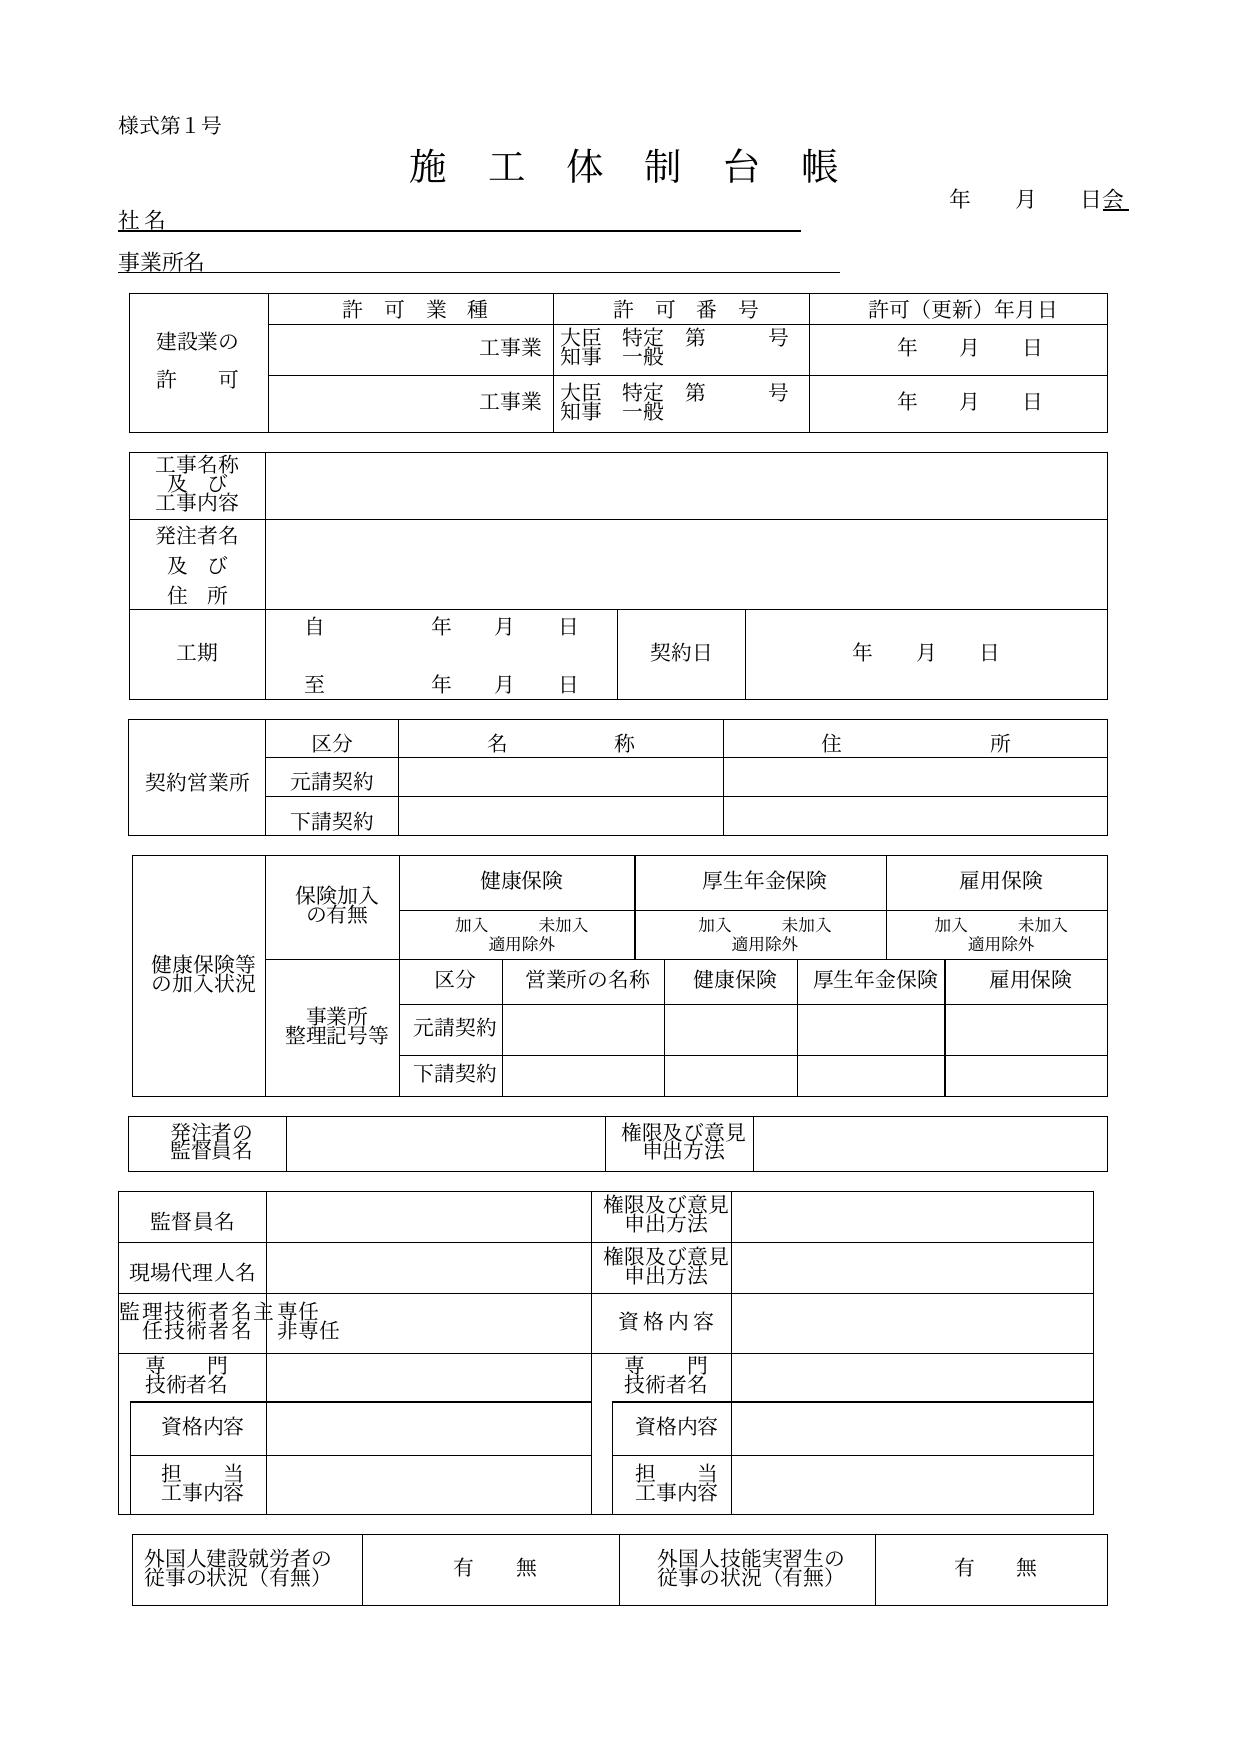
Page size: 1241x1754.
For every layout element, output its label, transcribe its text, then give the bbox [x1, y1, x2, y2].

table_cell 資格内容 [613, 1403, 731, 1455]
table_header [287, 1117, 605, 1171]
table_header 外国人技能実習生の 従事の状況（有無） [620, 1535, 875, 1605]
table_header 外国人建設就労者の 従事の状況（有無） [133, 1535, 362, 1605]
table_cell 大臣 特定 第 号 知事 一般 [554, 376, 809, 432]
table_cell [119, 1401, 130, 1514]
table_cell [399, 758, 723, 796]
table_cell 契約日 [618, 610, 745, 699]
table_cell 年 月 日 [810, 376, 1107, 432]
table_header 名 称 [399, 720, 723, 757]
table_cell 工期 [130, 610, 265, 699]
table_header 契約営業所 [129, 720, 265, 835]
table_cell 監理技術者名主任技術者名 [119, 1294, 266, 1353]
table_cell 専任 非専任 [267, 1294, 591, 1353]
table_cell 自 年 月 日 至 年 月 日 [266, 610, 617, 699]
table_cell [267, 1403, 591, 1455]
table_cell 年 月 日 [810, 325, 1107, 374]
table_header 保険加入 の有無 [266, 856, 399, 959]
table_header 健康保険 [400, 856, 634, 910]
table_cell [946, 1056, 1107, 1096]
table_cell 資格内容 [131, 1403, 266, 1455]
table_cell 雇用保険 [946, 960, 1107, 1003]
table_cell 専 門 技術者名 [592, 1354, 731, 1401]
table_cell 工事業 [269, 325, 553, 374]
table_cell [665, 1005, 797, 1055]
table_cell 担 当 工事内容 [613, 1456, 731, 1514]
table_cell [732, 1403, 1093, 1455]
text 施 工 体 制 台 帳 [118, 137, 1131, 191]
table_header 有 無 [363, 1535, 619, 1605]
table_cell 下請契約 [400, 1056, 502, 1096]
table_cell 元請契約 [266, 758, 398, 796]
table_cell [503, 1005, 664, 1055]
table_cell 工事業 [269, 376, 553, 432]
table_cell 営業所の名称 [503, 960, 664, 1003]
text 様式第１号 [118, 118, 1131, 137]
table_header 発注者の 監督員名 [129, 1117, 286, 1171]
table_header 許 可 業 種 [269, 294, 553, 324]
table_header 許 可 番 号 [554, 294, 809, 324]
table_header [732, 1192, 1093, 1242]
table_cell 発注者名 及び 住所 [130, 520, 265, 609]
table_cell 加入 未加入 適用除外 [887, 911, 1107, 959]
table_cell [267, 1354, 591, 1401]
table_header 厚生年金保険 [636, 856, 886, 910]
table_cell 区分 [400, 960, 502, 1003]
table_cell [724, 797, 1107, 835]
table_cell [503, 1056, 664, 1096]
table_cell [724, 758, 1107, 796]
table_cell 年 月 日 [746, 610, 1107, 699]
table_cell 加入 未加入 適用除外 [636, 911, 886, 959]
table_header 権限及び意見 申出方法 [592, 1192, 731, 1242]
table_cell [946, 1005, 1107, 1055]
table_cell [798, 1005, 944, 1055]
table_cell 健康保険 [665, 960, 797, 1003]
table_cell 厚生年金保険 [798, 960, 944, 1003]
table_header 監督員名 [119, 1192, 266, 1242]
table_cell 事業所 整理記号等 [266, 960, 399, 1096]
table_header 権限及び意見 申出方法 [606, 1117, 753, 1171]
table_header [266, 453, 1107, 519]
table_header 建設業の 許 可 [130, 294, 268, 432]
table_cell [798, 1056, 944, 1096]
table_header 健康保険等 の加入状況 [133, 856, 265, 1096]
table_cell 大臣 特定 第 号 知事 一般 [554, 325, 809, 374]
table_cell 権限及び意見 申出方法 [592, 1243, 731, 1293]
table_cell [665, 1056, 797, 1096]
table_cell 担 当 工事内容 [131, 1456, 266, 1514]
table_cell [732, 1243, 1093, 1293]
table_cell 加入 未加入 適用除外 [400, 911, 634, 959]
table_header 区分 [266, 720, 398, 757]
text 年 月 日会社名 [118, 191, 1130, 232]
table_header [754, 1117, 1107, 1171]
table_cell [267, 1243, 591, 1293]
table_cell [592, 1401, 612, 1514]
text 事業所名 [118, 253, 1130, 274]
table_cell 専 門 技術者名 [119, 1354, 266, 1401]
table_cell [732, 1456, 1093, 1514]
table_cell [266, 520, 1107, 609]
table_cell 資格内容 [592, 1294, 731, 1353]
table_cell 下請契約 [266, 797, 398, 835]
table_header 許可（更新）年月日 [810, 294, 1107, 324]
table_header 雇用保険 [887, 856, 1107, 910]
table_cell 元請契約 [400, 1005, 502, 1055]
table_header 有 無 [876, 1535, 1107, 1605]
table_cell [732, 1354, 1093, 1401]
table_header 住 所 [724, 720, 1107, 757]
table_cell [732, 1294, 1093, 1353]
table_header [267, 1192, 591, 1242]
table_cell [267, 1456, 591, 1514]
table_cell 現場代理人名 [119, 1243, 266, 1293]
table_header 工事名称 及び 工事内容 [130, 453, 265, 519]
table_cell [399, 797, 723, 835]
